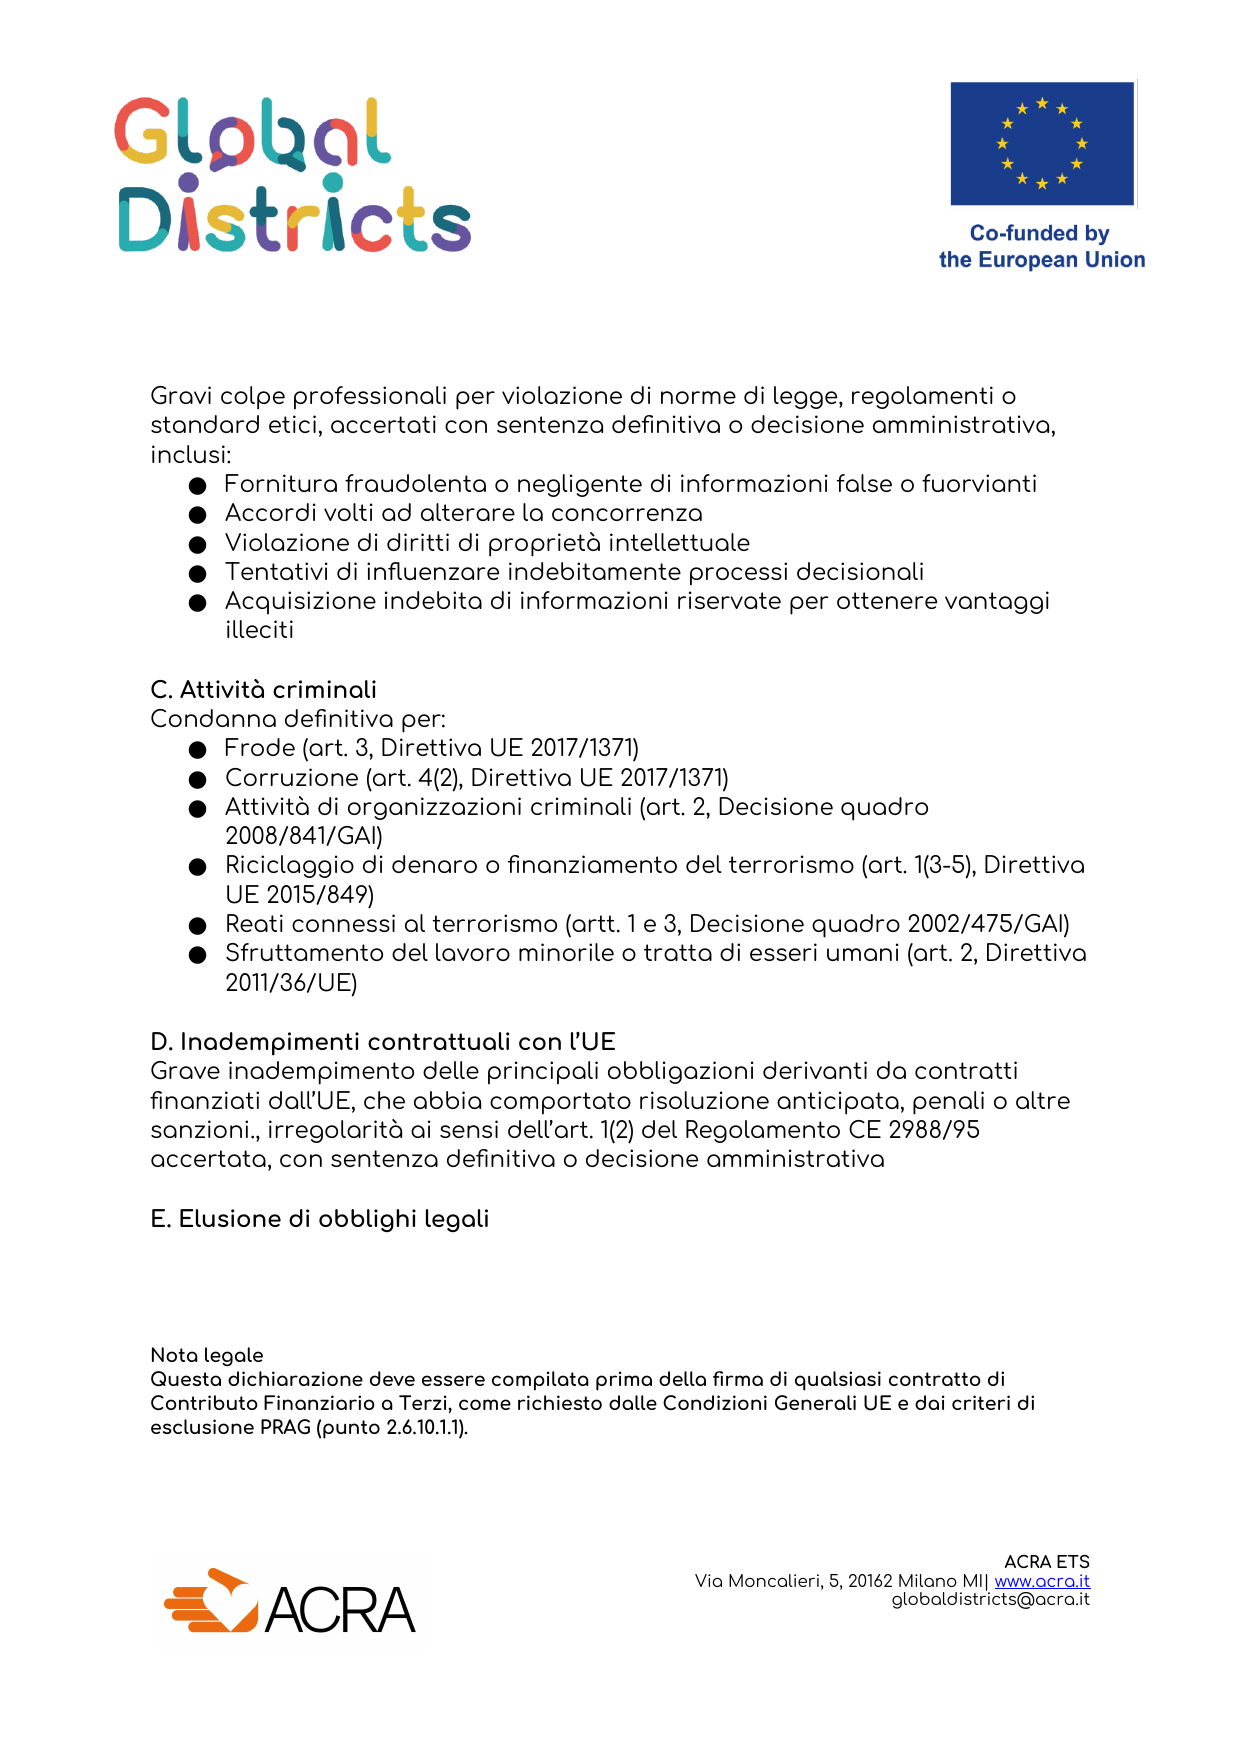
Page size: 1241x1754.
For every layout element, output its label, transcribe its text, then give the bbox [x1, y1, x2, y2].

text C. Attività criminali [150, 678, 1090, 704]
picture [153, 1556, 430, 1650]
list Acquisizione indebita di informazioni riservate per ottenere vantaggi illeciti [187, 589, 1090, 644]
list Sfruttamento del lavoro minorile o tratta di esseri umani (art. 2, Direttiva 2011/36/UE) [187, 942, 1090, 996]
list Fornitura fraudolenta o negligente di informazioni false o fuorvianti [187, 472, 1090, 498]
list Attività di organizzazioni criminali (art. 2, Decisione quadro 2008/841/GAI) [187, 795, 1090, 850]
list Tentativi di influenzare indebitamente processi decisionali [187, 560, 1090, 586]
text E. Elusione di obblighi legali [150, 1207, 1090, 1232]
text Gravi colpe professionali per violazione di norme di legge, regolamenti o standard etici, accertati con sentenza definitiva o decisione amministrativa, inclusi: [150, 384, 1090, 468]
picture [7, 46, 1241, 300]
text Condanna definitiva per: [150, 707, 1090, 733]
text Grave inadempimento delle principali obbligazioni derivanti da contratti finanziati dall’UE, che abbia comportato risoluzione anticipata, penali o altre sanzioni., irregolarità ai sensi dell’art. 1(2) del Regolamento CE 2988/95 accertata, con sentenza definitiva o decisione amministrativa [150, 1059, 1090, 1173]
list Accordi volti ad alterare la concorrenza [187, 502, 1090, 527]
list Corruzione (art. 4(2), Direttiva UE 2017/1371) [187, 766, 1090, 791]
list Violazione di diritti di proprietà intellettuale [187, 531, 1090, 556]
text D. Inadempimenti contrattuali con l’UE [150, 1030, 1090, 1056]
list Frode (art. 3, Direttiva UE 2017/1371) [187, 737, 1090, 762]
list Riciclaggio di denaro o finanziamento del terrorismo (art. 1(3-5), Direttiva UE 2015/849) [187, 854, 1090, 908]
list Reati connessi al terrorismo (artt. 1 e 3, Decisione quadro 2002/475/GAI) [187, 912, 1090, 938]
